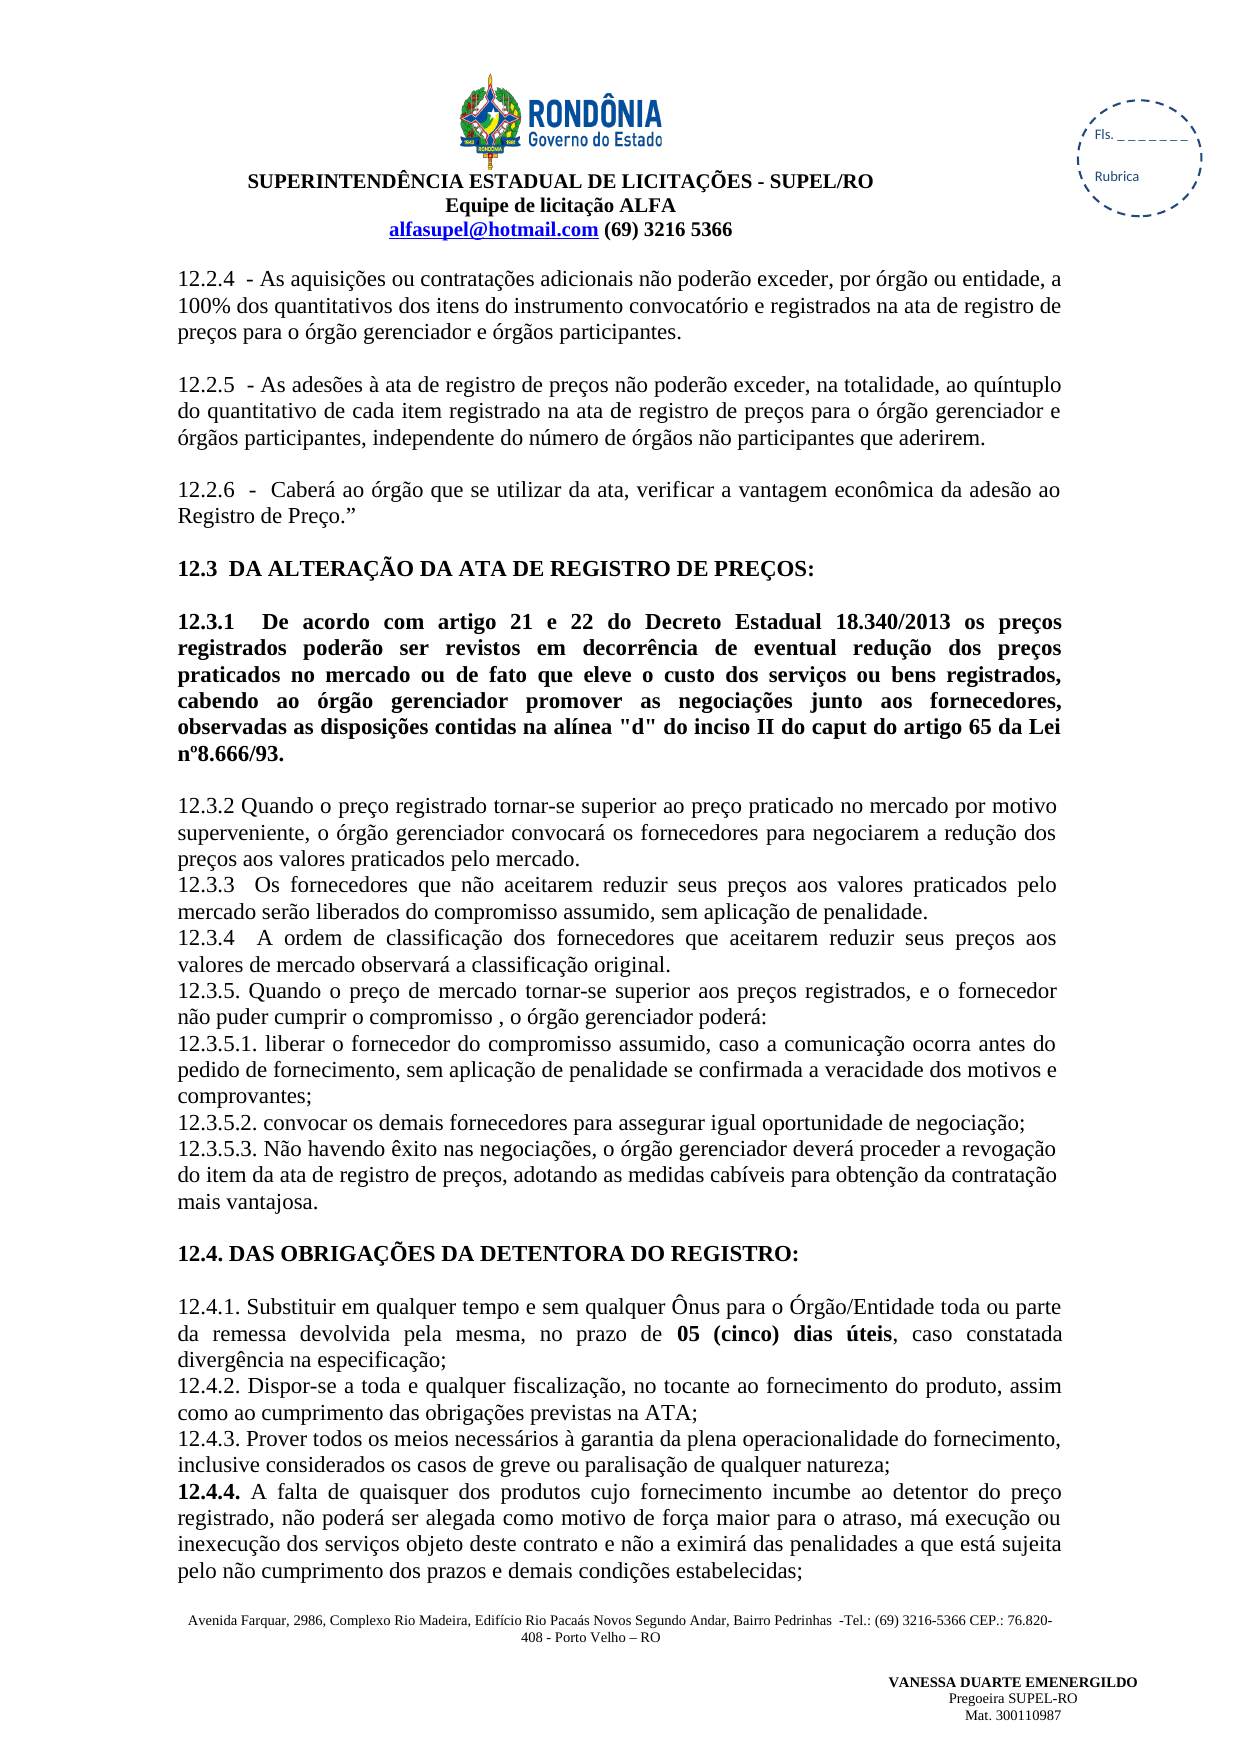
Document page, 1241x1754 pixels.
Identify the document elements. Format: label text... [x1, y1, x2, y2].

text 12.4.3. Prover todos os meios necessários à garantia da plena operacionalidade do fornecimento, inclusive considerados os casos de greve ou paralisação de qualquer natureza; [177, 1425, 1063, 1478]
text 12.3.4 A ordem de classificação dos fornecedores que aceitarem reduzir seus preços aos valores de mercado observará a classificação original. [177, 924, 1058, 977]
picture [459, 73, 662, 170]
text 12.4.4. A falta de quaisquer dos produtos cujo fornecimento incumbe ao detentor do preço registrado, não poderá ser alegada como motivo de força maior para o atraso, má execução ou inexecução dos serviços objeto deste contrato e não a eximirá das penalidades a que está sujeita pelo não cumprimento dos prazos e demais condições estabelecidas; [177, 1478, 1063, 1583]
list 12.2.4 - As aquisições ou contratações adicionais não poderão exceder, por órgão ou entidade, a 100% dos quantitativos dos itens do instrumento convocatório e registrados na ata de registro de preços para o órgão gerenciador e órgãos participantes. [177, 265, 1063, 344]
text 12.3.5.3. Não havendo êxito nas negociações, o órgão gerenciador deverá proceder a revogação do item da ata de registro de preços, adotando as medidas cabíveis para obtenção da contratação mais vantajosa. [177, 1135, 1058, 1214]
list 12.2.6 - Caberá ao órgão que se utilizar da ata, verificar a vantagem econômica da adesão ao Registro de Preço.” [177, 476, 1063, 529]
text 12.3.1 De acordo com artigo 21 e 22 do Decreto Estadual 18.340/2013 os preços registrados poderão ser revistos em decorrência de eventual redução dos preços praticados no mercado ou de fato que eleve o custo dos serviços ou bens registrados, cabendo ao órgão gerenciador promover as negociações junto aos fornecedores, observadas as disposições contidas na alínea "d" do inciso II do caput do artigo 65 da Lei nº8.666/93. [177, 608, 1063, 766]
text 12.3.2 Quando o preço registrado tornar-se superior ao preço praticado no mercado por motivo superveniente, o órgão gerenciador convocará os fornecedores para negociarem a redução dos preços aos valores praticados pelo mercado. [177, 792, 1058, 872]
text 12.3.5.2. convocar os demais fornecedores para assegurar igual oportunidade de negociação; [177, 1109, 1058, 1135]
text 12.3.3 Os fornecedores que não aceitarem reduzir seus preços aos valores praticados pelo mercado serão liberados do compromisso assumido, sem aplicação de penalidade. [177, 872, 1058, 924]
text 12.4.1. Substituir em qualquer tempo e sem qualquer Ônus para o Órgão/Entidade toda ou parte da remessa devolvida pela mesma, no prazo de 05 (cinco) dias úteis, caso constatada divergência na especificação; [177, 1293, 1063, 1372]
list 12.2.5 - As adesões à ata de registro de preços não poderão exceder, na totalidade, ao quíntuplo do quantitativo de cada item registrado na ata de registro de preços para o órgão gerenciador e órgãos participantes, independente do número de órgãos não participantes que aderirem. [177, 371, 1063, 450]
text 12.3.5. Quando o preço de mercado tornar-se superior aos preços registrados, e o fornecedor não puder cumprir o compromisso , o órgão gerenciador poderá: [177, 977, 1058, 1030]
text 12.3 DA ALTERAÇÃO DA ATA DE REGISTRO DE PREÇOS: [177, 555, 1063, 582]
text 12.3.5.1. liberar o fornecedor do compromisso assumido, caso a comunicação ocorra antes do pedido de fornecimento, sem aplicação de penalidade se confirmada a veracidade dos motivos e comprovantes; [177, 1030, 1058, 1109]
subtitle 12.4. DAS OBRIGAÇÕES DA DETENTORA DO REGISTRO: [177, 1241, 1063, 1267]
text 12.4.2. Dispor-se a toda e qualquer fiscalização, no tocante ao fornecimento do produto, assim como ao cumprimento das obrigações previstas na ATA; [177, 1372, 1063, 1425]
